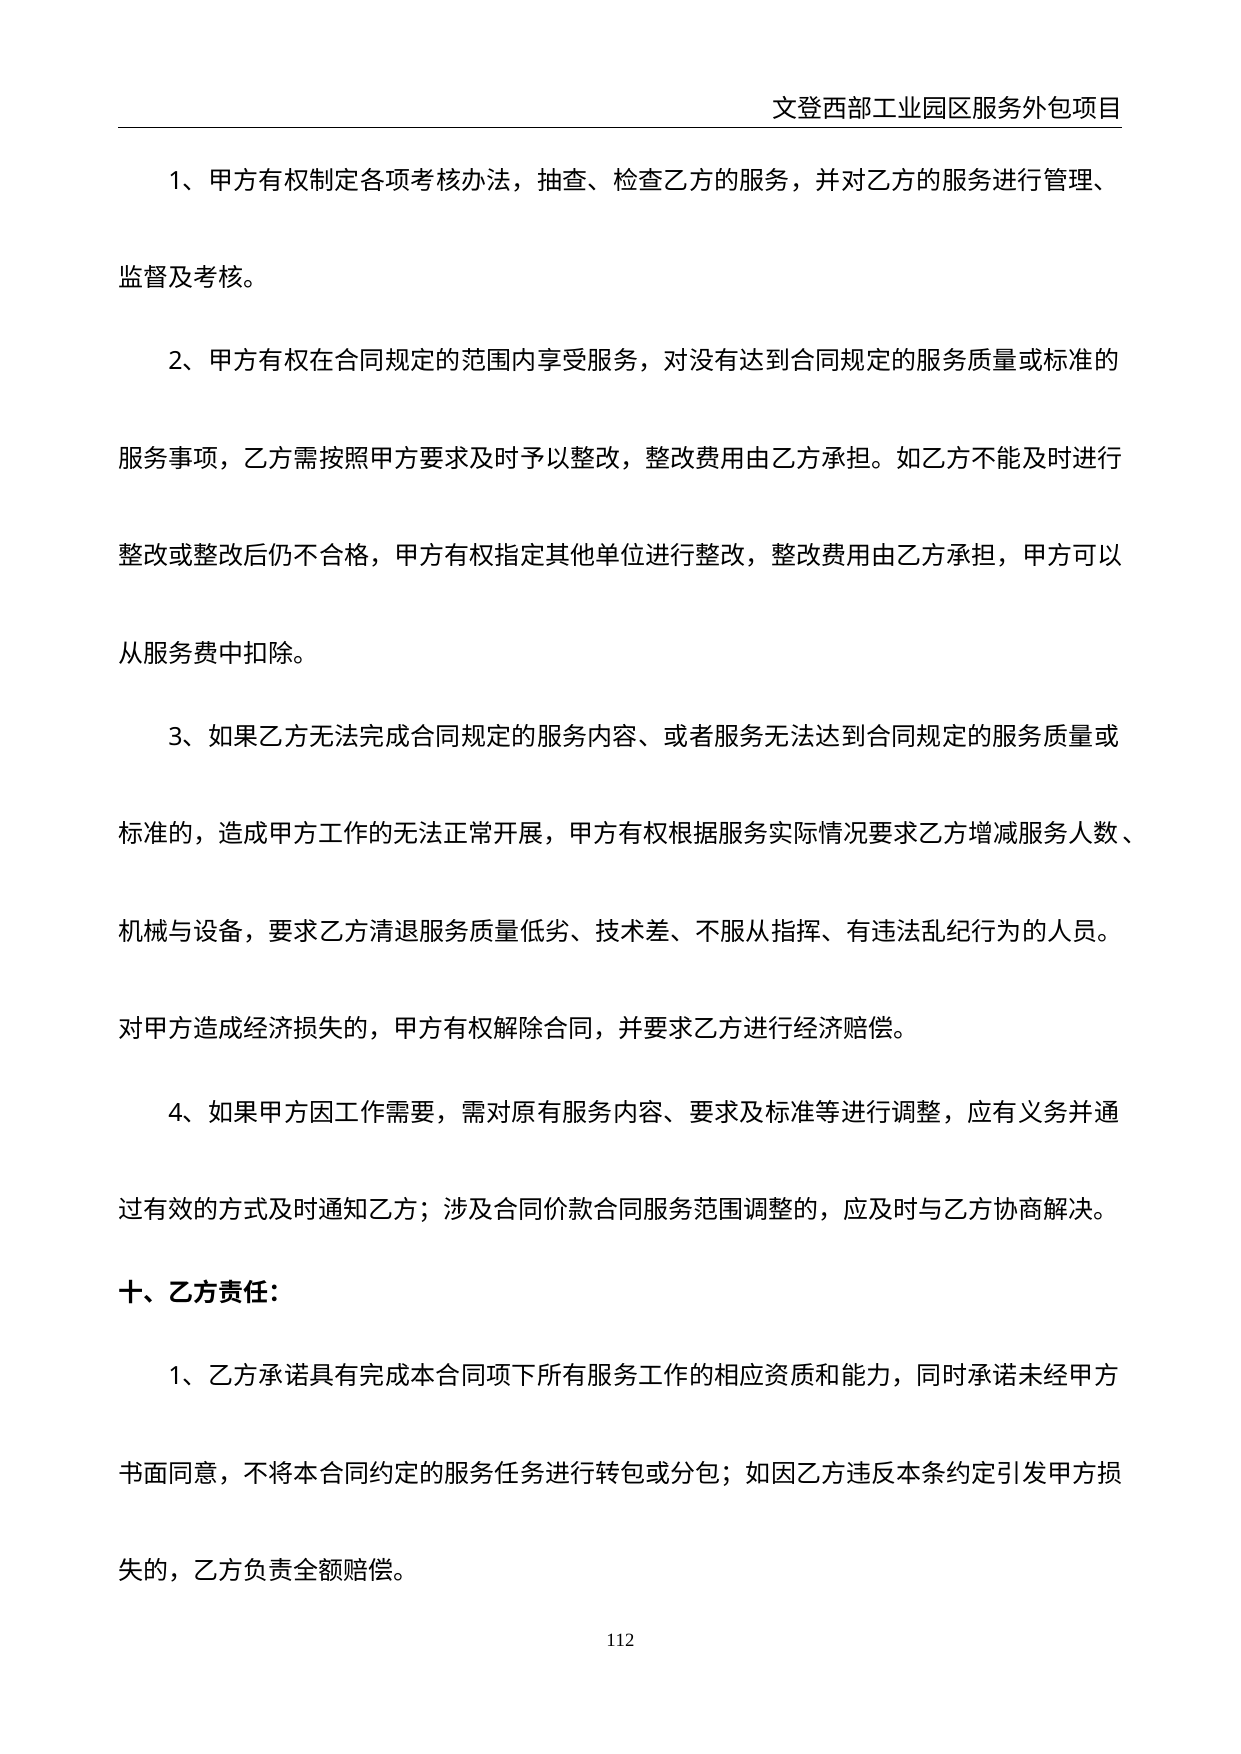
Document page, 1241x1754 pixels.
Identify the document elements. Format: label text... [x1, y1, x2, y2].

text 1、乙方承诺具有完成本合同项下所有服务工作的相应资质和能力，同时承诺未经甲方书面同意，不将本合同约定的服务任务进行转包或分包；如因乙方违反本条约定引发甲方损失的，乙方负责全额赔偿。 [118, 1341, 1122, 1601]
text 4、如果甲方因工作需要，需对原有服务内容、要求及标准等进行调整，应有义务并通过有效的方式及时通知乙方；涉及合同价款合同服务范围调整的，应及时与乙方协商解决。 [118, 1078, 1122, 1240]
text 2、甲方有权在合同规定的范围内享受服务，对没有达到合同规定的服务质量或标准的服务事项，乙方需按照甲方要求及时予以整改，整改费用由乙方承担。如乙方不能及时进行整改或整改后仍不合格，甲方有权指定其他单位进行整改，整改费用由乙方承担，甲方可以从服务费中扣除。 [118, 326, 1122, 684]
text 十、乙方责任： [118, 1258, 1122, 1323]
text 3、如果乙方无法完成合同规定的服务内容、或者服务无法达到合同规定的服务质量或标准的，造成甲方工作的无法正常开展，甲方有权根据服务实际情况要求乙方增减服务人数、机械与设备，要求乙方清退服务质量低劣、技术差、不服从指挥、有违法乱纪行为的人员。对甲方造成经济损失的，甲方有权解除合同，并要求乙方进行经济赔偿。 [118, 702, 1122, 1059]
text 1、甲方有权制定各项考核办法，抽查、检查乙方的服务，并对乙方的服务进行管理、监督及考核。 [118, 146, 1122, 308]
